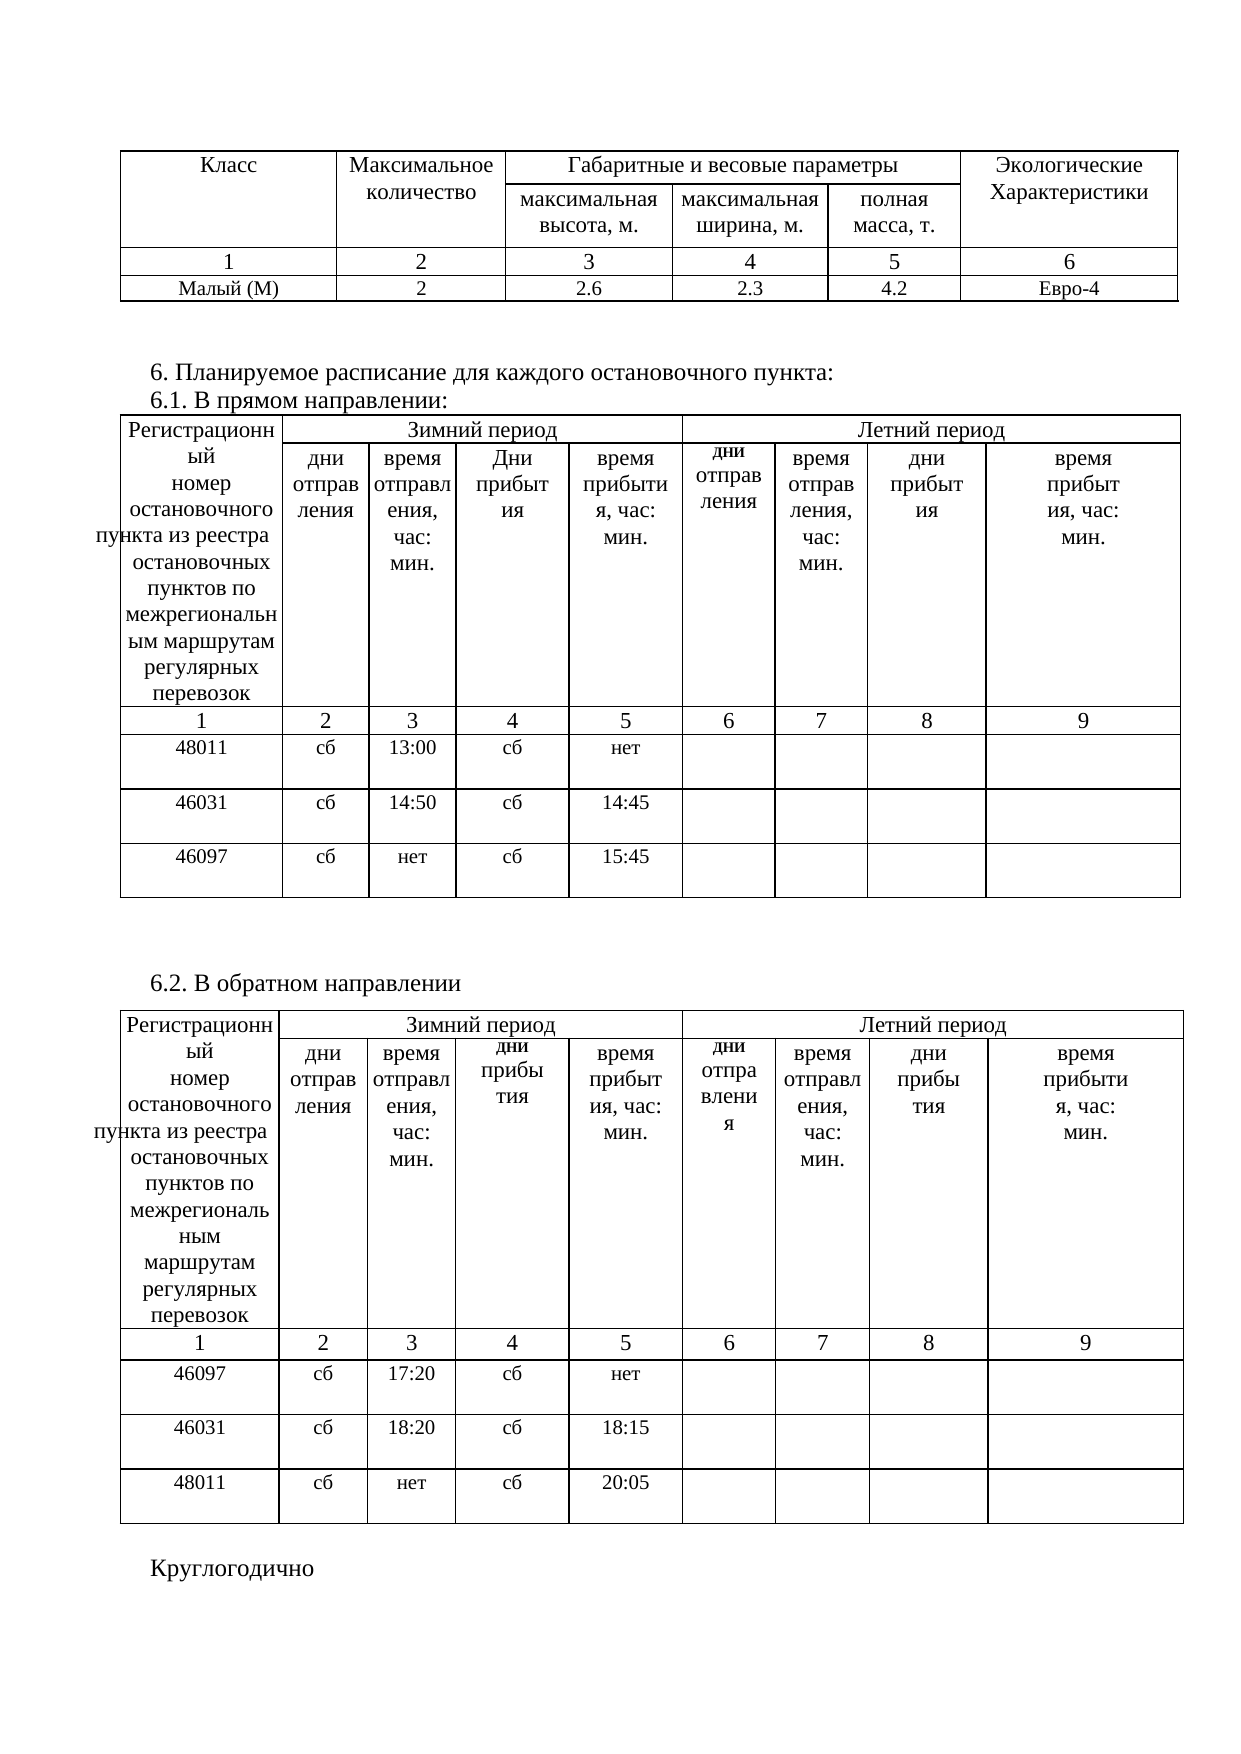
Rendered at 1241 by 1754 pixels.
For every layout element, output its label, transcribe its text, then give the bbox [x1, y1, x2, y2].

table_cell 1 [121, 707, 282, 734]
table_cell [776, 1470, 869, 1522]
table_cell время отправл ения, час: мин. [776, 1039, 869, 1327]
table_cell 9 [987, 707, 1180, 734]
table_cell 3 [506, 248, 672, 274]
table_cell [989, 1361, 1183, 1414]
table_cell [868, 790, 985, 842]
text 6.2. В обратном направлении [150, 968, 1090, 997]
table_cell [683, 1470, 775, 1522]
table_cell 5 [570, 707, 682, 734]
table_cell время прибыти я, час: мин. [570, 444, 682, 706]
table_cell 18:20 [368, 1415, 455, 1468]
table_cell ДНИ отпра влени я [683, 1039, 775, 1327]
table_cell 7 [776, 1329, 869, 1359]
table_cell 3 [368, 1329, 455, 1359]
table_cell 4 [673, 248, 827, 274]
table_cell 3 [370, 707, 455, 734]
table_cell сб [283, 790, 368, 842]
table_cell 4.2 [829, 276, 960, 300]
table_cell 5 [570, 1329, 682, 1359]
table_header Зимний период [280, 1011, 682, 1038]
table_cell ДНИ отправ ления [683, 444, 774, 706]
text Круглогодично [150, 1553, 1090, 1582]
table_cell 8 [870, 1329, 987, 1359]
table_header Зимний период [283, 416, 682, 442]
table_cell 4 [457, 707, 568, 734]
table_cell полная масса, т. [829, 185, 960, 247]
table_cell [683, 844, 774, 897]
table_cell максимальная ширина, м. [673, 185, 827, 247]
table_cell время прибыти я, час: мин. [989, 1039, 1183, 1327]
table_cell нет [570, 1361, 682, 1414]
table_cell время прибыт ия, час: мин. [570, 1039, 682, 1327]
table_header Габаритные и весовые параметры [506, 152, 960, 183]
table_cell [868, 844, 985, 897]
table_cell 48011 [121, 735, 282, 788]
table_header Летний период [683, 1011, 1183, 1038]
table_cell [987, 735, 1180, 788]
table_cell [776, 844, 867, 897]
table_cell 1 [121, 1329, 278, 1359]
table_cell сб [457, 790, 568, 842]
table_header Регистрационный номер остановочного пункта из реестра остановочных пунктов по межрегиональным маршрутам регулярных перевозок [121, 416, 282, 706]
table_cell 2 [283, 707, 368, 734]
table_cell дни отправ ления [280, 1039, 367, 1327]
table_cell сб [456, 1470, 568, 1522]
table_cell 7 [776, 707, 867, 734]
table_cell 2.6 [506, 276, 672, 300]
table_cell [987, 790, 1180, 842]
table_cell время отправ ления, час: мин. [776, 444, 867, 706]
table_cell 4 [456, 1329, 568, 1359]
table_cell сб [457, 735, 568, 788]
table_cell дни прибыт ия [868, 444, 985, 706]
table_cell сб [283, 844, 368, 897]
table_header Максимальное количество [337, 152, 505, 247]
text 6. Планируемое расписание для каждого остановочного пункта: [150, 357, 1090, 386]
table_cell 2 [337, 248, 505, 274]
table_header Класс [121, 152, 336, 247]
table_cell сб [283, 735, 368, 788]
table_cell Евро-4 [961, 276, 1177, 300]
table_cell [989, 1415, 1183, 1468]
table_cell сб [456, 1415, 568, 1468]
table_cell дни прибы тия [870, 1039, 987, 1327]
table_cell 8 [868, 707, 985, 734]
table_cell Малый (М) [121, 276, 336, 300]
table_cell дни отправ ления [283, 444, 368, 706]
table_cell [683, 1361, 775, 1414]
table_cell максимальная высота, м. [506, 185, 672, 247]
table_cell 2 [280, 1329, 367, 1359]
table_cell сб [280, 1470, 367, 1522]
table_cell 14:50 [370, 790, 455, 842]
table_header Регистрационный номер остановочного пункта из реестра остановочных пунктов по межрегиональным маршрутам регулярных перевозок [121, 1011, 278, 1327]
text 6.1. В прямом направлении: [150, 386, 1090, 414]
table_cell 6 [683, 707, 774, 734]
table_cell [683, 1415, 775, 1468]
table_cell 46031 [121, 790, 282, 842]
table_cell [683, 735, 774, 788]
table_cell время отправл ения, час: мин. [368, 1039, 455, 1327]
table_cell [776, 1361, 869, 1414]
table_cell нет [368, 1470, 455, 1522]
table_cell 46097 [121, 1361, 278, 1414]
table_cell 13:00 [370, 735, 455, 788]
table_cell Дни прибыт ия [457, 444, 568, 706]
table_cell [870, 1470, 987, 1522]
table_cell сб [280, 1415, 367, 1468]
table_cell 20:05 [570, 1470, 682, 1522]
table_cell [776, 735, 867, 788]
table_cell [776, 790, 867, 842]
table_cell [870, 1415, 987, 1468]
table_cell 15:45 [570, 844, 682, 897]
table_cell 48011 [121, 1470, 278, 1522]
table_cell 5 [829, 248, 960, 274]
table_cell 2.3 [673, 276, 827, 300]
table_cell время прибыт ия, час: мин. [987, 444, 1180, 706]
table_header Экологические Характеристики [961, 152, 1177, 247]
table_cell сб [456, 1361, 568, 1414]
table_cell [870, 1361, 987, 1414]
table_cell 18:15 [570, 1415, 682, 1468]
table_header Летний период [683, 416, 1180, 442]
table_cell [776, 1415, 869, 1468]
table_cell 1 [121, 248, 336, 274]
table_cell сб [280, 1361, 367, 1414]
table_cell нет [370, 844, 455, 897]
table_cell 46097 [121, 844, 282, 897]
table_cell 9 [989, 1329, 1183, 1359]
table_cell время отправл ения, час: мин. [370, 444, 455, 706]
table_cell 46031 [121, 1415, 278, 1468]
table_cell 17:20 [368, 1361, 455, 1414]
table_cell нет [570, 735, 682, 788]
table_cell сб [457, 844, 568, 897]
table_cell 6 [961, 248, 1177, 274]
table_cell [868, 735, 985, 788]
table_cell 6 [683, 1329, 775, 1359]
table_cell 14:45 [570, 790, 682, 842]
table_cell [989, 1470, 1183, 1522]
table_cell [683, 790, 774, 842]
table_cell 2 [337, 276, 505, 300]
table_cell [987, 844, 1180, 897]
table_cell ДНИ прибы тия [456, 1039, 568, 1327]
